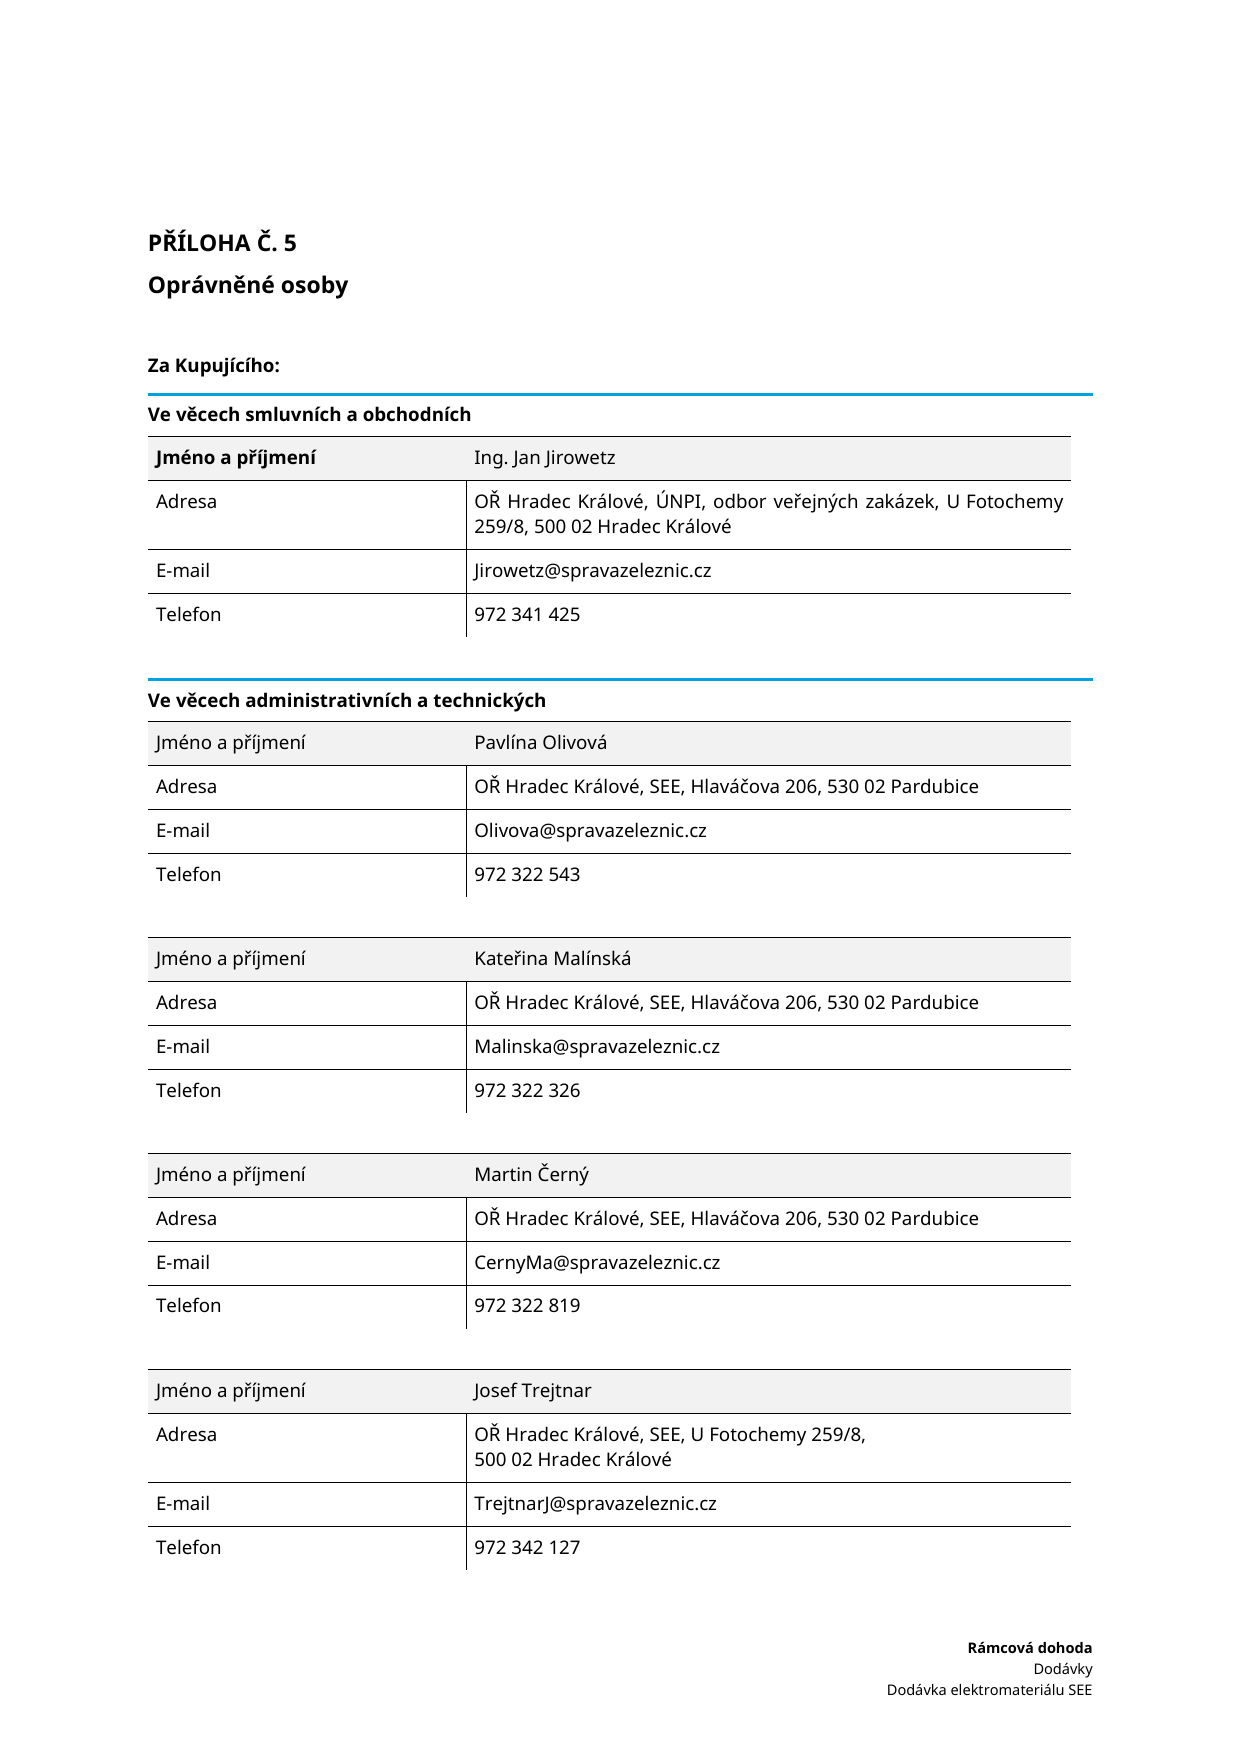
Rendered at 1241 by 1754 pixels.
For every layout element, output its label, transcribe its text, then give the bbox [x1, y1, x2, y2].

table_header Kateřina Malínská [466, 938, 1071, 981]
table_header Jméno a příjmení [148, 938, 466, 981]
table_cell Telefon [148, 1286, 466, 1328]
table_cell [467, 1414, 1071, 1482]
table_header Jméno a příjmení [148, 1154, 466, 1197]
table_cell 972 341 425 [467, 594, 1071, 637]
table_cell Telefon [148, 1070, 466, 1112]
table_cell Adresa [148, 982, 466, 1025]
table_cell E-mail [148, 550, 466, 593]
table_cell OŘ Hradec Králové, SEE, Hlaváčova 206, 530 02 Pardubice [467, 1198, 1071, 1241]
table_cell E-mail [148, 1483, 466, 1526]
table_cell Adresa [148, 481, 466, 549]
table_cell Adresa [148, 1198, 466, 1241]
text Příloha č. 5 [148, 228, 1093, 257]
table_header Ing. Jan Jirowetz [466, 437, 1071, 480]
table_cell 972 322 326 [467, 1070, 1071, 1112]
text Za Kupujícího: [148, 352, 1093, 377]
text Ve věcech smluvních a obchodních [148, 396, 1093, 427]
table_header Jméno a příjmení [148, 437, 466, 480]
table_cell Jirowetz@spravazeleznic.cz [467, 550, 1071, 593]
text Ve věcech administrativních a technických [148, 681, 1093, 712]
table_cell TrejtnarJ@spravazeleznic.cz [467, 1483, 1071, 1526]
table_cell CernyMa@spravazeleznic.cz [467, 1242, 1071, 1284]
table_header Martin Černý [466, 1154, 1071, 1197]
table_cell OŘ Hradec Králové, SEE, Hlaváčova 206, 530 02 Pardubice [467, 766, 1071, 809]
table_cell E-mail [148, 1026, 466, 1069]
table_header Josef Trejtnar [466, 1370, 1071, 1413]
table_cell E-mail [148, 810, 466, 853]
table_cell 972 322 543 [467, 854, 1071, 897]
text Oprávněné osoby [148, 270, 1093, 299]
table_cell Adresa [148, 1414, 466, 1482]
table_header Pavlína Olivová [466, 722, 1071, 765]
table_header Jméno a příjmení [148, 1370, 466, 1413]
table_cell OŘ Hradec Králové, ÚNPI, odbor veřejných zakázek, U Fotochemy 259/8, 500 02 Hradec Králové [467, 481, 1071, 549]
table_header Jméno a příjmení [148, 722, 466, 765]
table_cell Adresa [148, 766, 466, 809]
table_cell Telefon [148, 1527, 466, 1570]
table_cell Telefon [148, 594, 466, 637]
table_cell Telefon [148, 854, 466, 897]
table_cell OŘ Hradec Králové, SEE, Hlaváčova 206, 530 02 Pardubice [467, 982, 1071, 1025]
table_cell E-mail [148, 1242, 466, 1284]
table_cell Olivova@spravazeleznic.cz [467, 810, 1071, 853]
table_cell 972 342 127 [467, 1527, 1071, 1570]
table_cell Malinska@spravazeleznic.cz [467, 1026, 1071, 1069]
table_cell 972 322 819 [467, 1286, 1071, 1328]
